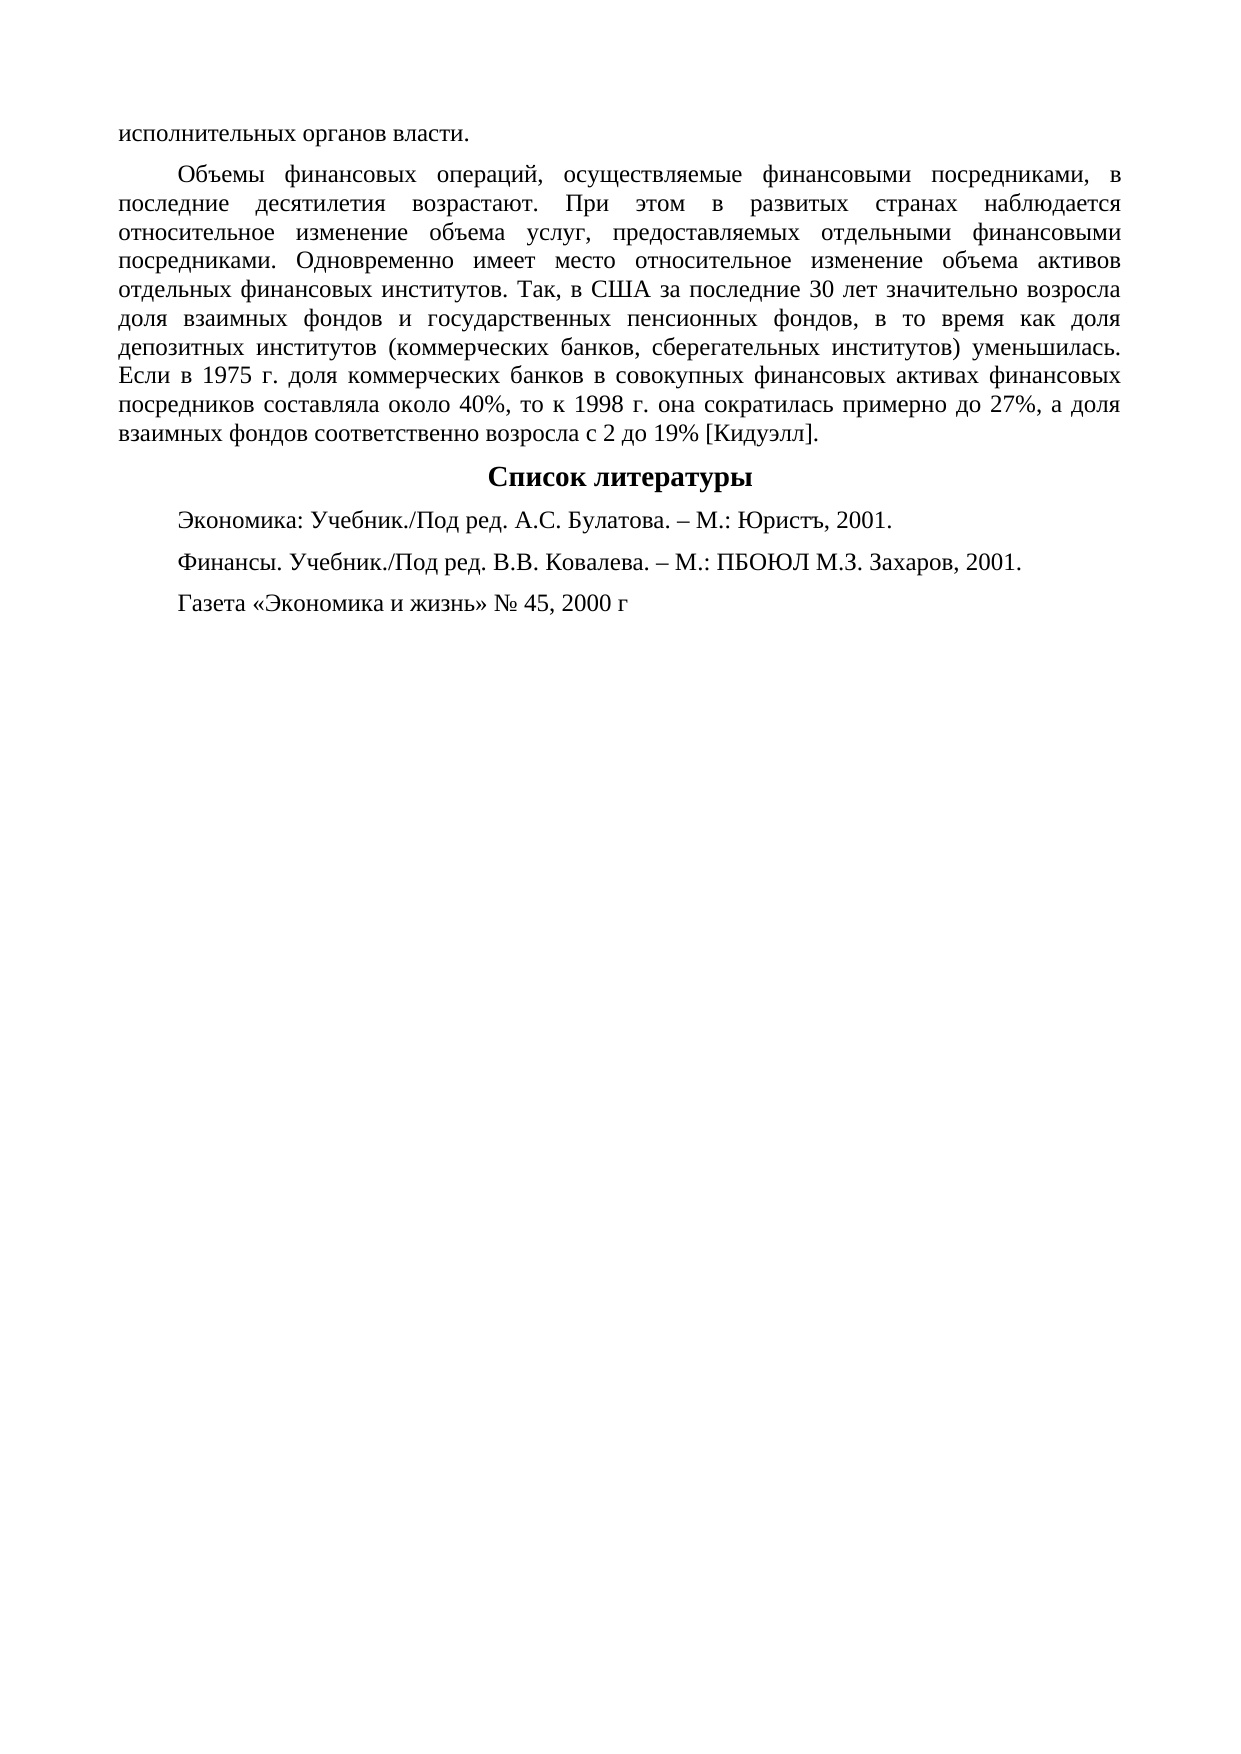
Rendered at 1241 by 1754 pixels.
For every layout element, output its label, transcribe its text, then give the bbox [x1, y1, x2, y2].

text Газета «Экономика и жизнь» № 45, 2000 г [118, 588, 1122, 617]
text Финансы. Учебник./Под ред. В.В. Ковалева. – М.: ПБОЮЛ М.З. Захаров, 2001. [118, 547, 1122, 575]
text Список литературы [118, 459, 1122, 493]
text Объемы финансовых операций, осуществляемые финансовыми посредниками, в последние десятилетия возрастают. При этом в развитых странах наблюдается относительное изменение объема услуг, предоставляемых отдельными финансовыми посредниками. Одновременно имеет место относительное изменение объема активов отдельных финансовых институтов. Так, в США за последние 30 лет значительно возросла доля взаимных фондов и государственных пенсионных фондов, в то время как доля депозитных институтов (коммерческих банков, сберегательных институтов) уменьшилась. Если в 1975 г. доля коммерческих банков в совокупных финансовых активах финансовых посредников составляла около 40%, то к 1998 г. она сократилась примерно до 27%, а доля взаимных фондов соответственно возросла с 2 до 19% [Кидуэлл]. [118, 159, 1122, 447]
text Экономика: Учебник./Под ред. А.С. Булатова. – М.: Юристъ, 2001. [118, 505, 1122, 534]
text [118, 118, 1122, 147]
